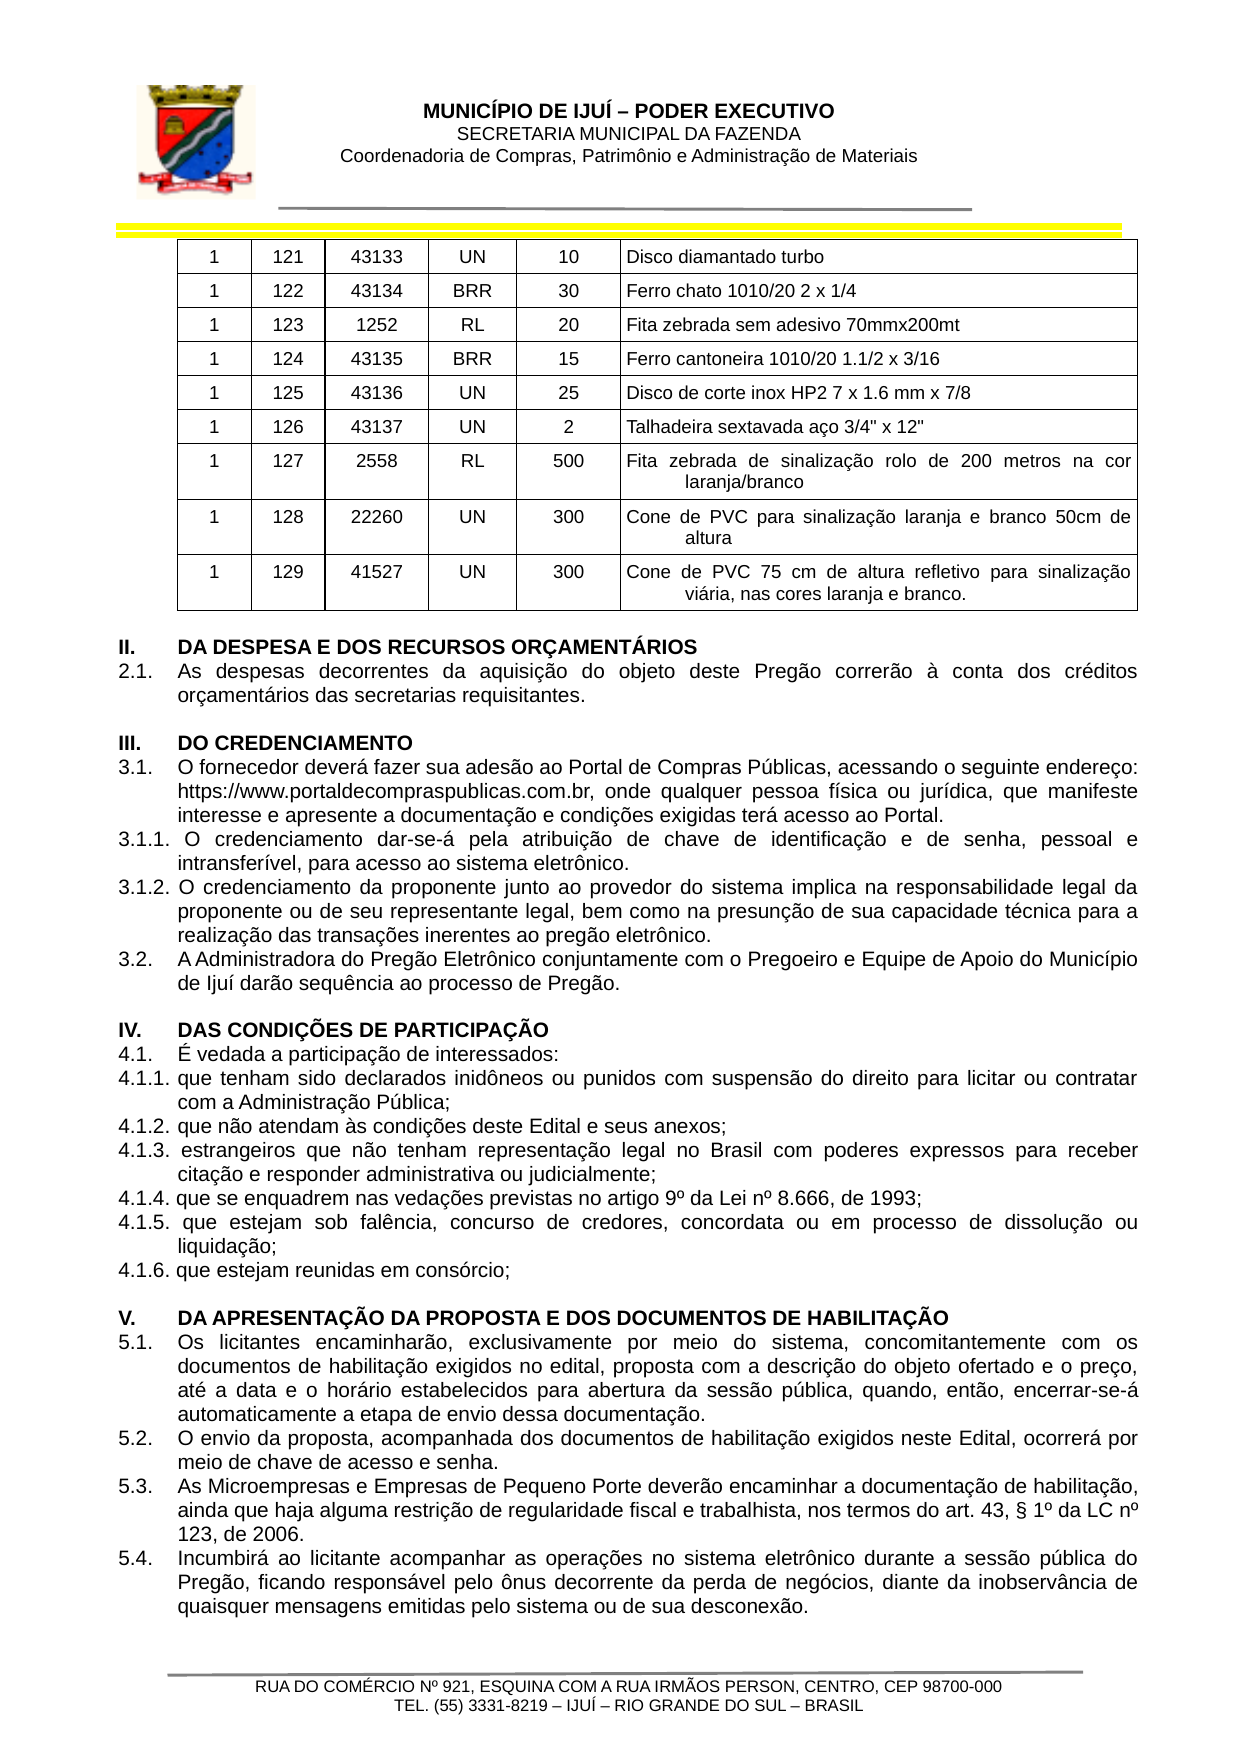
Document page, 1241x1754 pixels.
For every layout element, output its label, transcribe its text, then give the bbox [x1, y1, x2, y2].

table_cell 2 [517, 410, 620, 443]
table_cell 1 [178, 555, 251, 610]
table_cell Cone de PVC para sinalização laranja e branco 50cm de altura [621, 500, 1137, 554]
text 5.2. O envio da proposta, acompanhada dos documentos de habilitação exigidos neste Edital, ocorrerá por meio de chave de acesso e senha. [118, 1426, 1139, 1474]
table_cell 127 [252, 444, 324, 499]
table_cell Ferro chato 1010/20 2 x 1/4 [621, 274, 1137, 307]
table_cell 2558 [326, 444, 428, 499]
table_cell 30 [517, 274, 620, 307]
table_cell 122 [252, 274, 324, 307]
table_cell Cone de PVC 75 cm de altura refletivo para sinalização viária, nas cores laranja e branco. [621, 555, 1137, 610]
table_cell BRR [429, 342, 516, 375]
table_cell 1 [178, 308, 251, 341]
text III. DO CREDENCIAMENTO [118, 731, 1139, 755]
table_cell 1 [178, 444, 251, 499]
table_cell 1 [178, 376, 251, 409]
text 4.1.6. que estejam reunidas em consórcio; [118, 1258, 1139, 1282]
table_cell 125 [252, 376, 324, 409]
table_cell 128 [252, 500, 324, 554]
table_cell Talhadeira sextavada aço 3/4" x 12" [621, 410, 1137, 443]
text 4.1.3. estrangeiros que não tenham representação legal no Brasil com poderes expressos para receber citação e responder administrativa ou judicialmente; [118, 1138, 1139, 1186]
table_cell Fita zebrada sem adesivo 70mmx200mt [621, 308, 1137, 341]
table_cell 121 [252, 240, 324, 273]
table_cell Disco diamantado turbo [621, 240, 1137, 273]
table_cell 43136 [326, 376, 428, 409]
table_cell Fita zebrada de sinalização rolo de 200 metros na cor laranja/branco [621, 444, 1137, 499]
table_cell 123 [252, 308, 324, 341]
table_cell UN [429, 500, 516, 554]
text 4.1. É vedada a participação de interessados: [118, 1042, 1139, 1066]
text 4.1.2. que não atendam às condições deste Edital e seus anexos; [118, 1114, 1139, 1138]
text 5.1. Os licitantes encaminharão, exclusivamente por meio do sistema, concomitantemente com os documentos de habilitação exigidos no edital, proposta com a descrição do objeto ofertado e o preço, até a data e o horário estabelecidos para abertura da sessão pública, quando, então, encerrar-se-á automaticamente a etapa de envio dessa documentação. [118, 1330, 1139, 1426]
text 2.1. As despesas decorrentes da aquisição do objeto deste Pregão correrão à conta dos créditos orçamentários das secretarias requisitantes. [118, 659, 1139, 707]
table_cell 10 [517, 240, 620, 273]
text 3.1. O fornecedor deverá fazer sua adesão ao Portal de Compras Públicas, acessando o seguinte endereço: https://www.portaldecompraspublicas.com.br, onde qualquer pessoa física ou jurídica, que manifeste interesse e apresente a documentação e condições exigidas terá acesso ao Portal. [118, 755, 1139, 827]
picture [135, 85, 256, 202]
text IV. DAS CONDIÇÕES DE PARTICIPAÇÃO [118, 1018, 1139, 1042]
text 4.1.1. que tenham sido declarados inidôneos ou punidos com suspensão do direito para licitar ou contratar com a Administração Pública; [118, 1066, 1139, 1114]
text 5.3. As Microempresas e Empresas de Pequeno Porte deverão encaminhar a documentação de habilitação, ainda que haja alguma restrição de regularidade fiscal e trabalhista, nos termos do art. 43, § 1º da LC nº 123, de 2006. [118, 1474, 1139, 1546]
table_cell UN [429, 376, 516, 409]
table_cell 1 [178, 342, 251, 375]
table_cell 500 [517, 444, 620, 499]
table_cell 41527 [326, 555, 428, 610]
text 3.2. A Administradora do Pregão Eletrônico conjuntamente com o Pregoeiro e Equipe de Apoio do Município de Ijuí darão sequência ao processo de Pregão. [118, 946, 1139, 994]
table_cell 15 [517, 342, 620, 375]
table_cell UN [429, 410, 516, 443]
table_cell 43137 [326, 410, 428, 443]
table_cell 124 [252, 342, 324, 375]
text 5.4. Incumbirá ao licitante acompanhar as operações no sistema eletrônico durante a sessão pública do Pregão, ficando responsável pelo ônus decorrente da perda de negócios, diante da inobservância de quaisquer mensagens emitidas pelo sistema ou de sua desconexão. [118, 1546, 1139, 1617]
table_cell UN [429, 555, 516, 610]
table_cell RL [429, 444, 516, 499]
table_cell 300 [517, 500, 620, 554]
table_cell 43135 [326, 342, 428, 375]
table_cell 43133 [326, 240, 428, 273]
text 4.1.4. que se enquadrem nas vedações previstas no artigo 9º da Lei nº 8.666, de 1993; [118, 1186, 1139, 1210]
text V. DA APRESENTAÇÃO DA PROPOSTA E DOS DOCUMENTOS DE HABILITAÇÃO [118, 1306, 1139, 1330]
table_cell 1 [178, 274, 251, 307]
table_cell 1 [178, 410, 251, 443]
table_cell UN [429, 240, 516, 273]
table_cell 129 [252, 555, 324, 610]
table_cell 300 [517, 555, 620, 610]
table_cell 22260 [326, 500, 428, 554]
table_cell 1 [178, 500, 251, 554]
text II. DA DESPESA E DOS RECURSOS ORÇAMENTÁRIOS [118, 635, 1139, 659]
table_cell 1252 [326, 308, 428, 341]
table_cell 43134 [326, 274, 428, 307]
text 3.1.2. O credenciamento da proponente junto ao provedor do sistema implica na responsabilidade legal da proponente ou de seu representante legal, bem como na presunção de sua capacidade técnica para a realização das transações inerentes ao pregão eletrônico. [118, 874, 1139, 946]
text 3.1.1. O credenciamento dar-se-á pela atribuição de chave de identificação e de senha, pessoal e intransferível, para acesso ao sistema eletrônico. [118, 827, 1139, 874]
table_cell RL [429, 308, 516, 341]
table_cell Ferro cantoneira 1010/20 1.1/2 x 3/16 [621, 342, 1137, 375]
table_cell 126 [252, 410, 324, 443]
table_cell 25 [517, 376, 620, 409]
table_cell Disco de corte inox HP2 7 x 1.6 mm x 7/8 [621, 376, 1137, 409]
text 4.1.5. que estejam sob falência, concurso de credores, concordata ou em processo de dissolução ou liquidação; [118, 1210, 1139, 1258]
table_cell BRR [429, 274, 516, 307]
table_cell 1 [178, 240, 251, 273]
table_cell 20 [517, 308, 620, 341]
